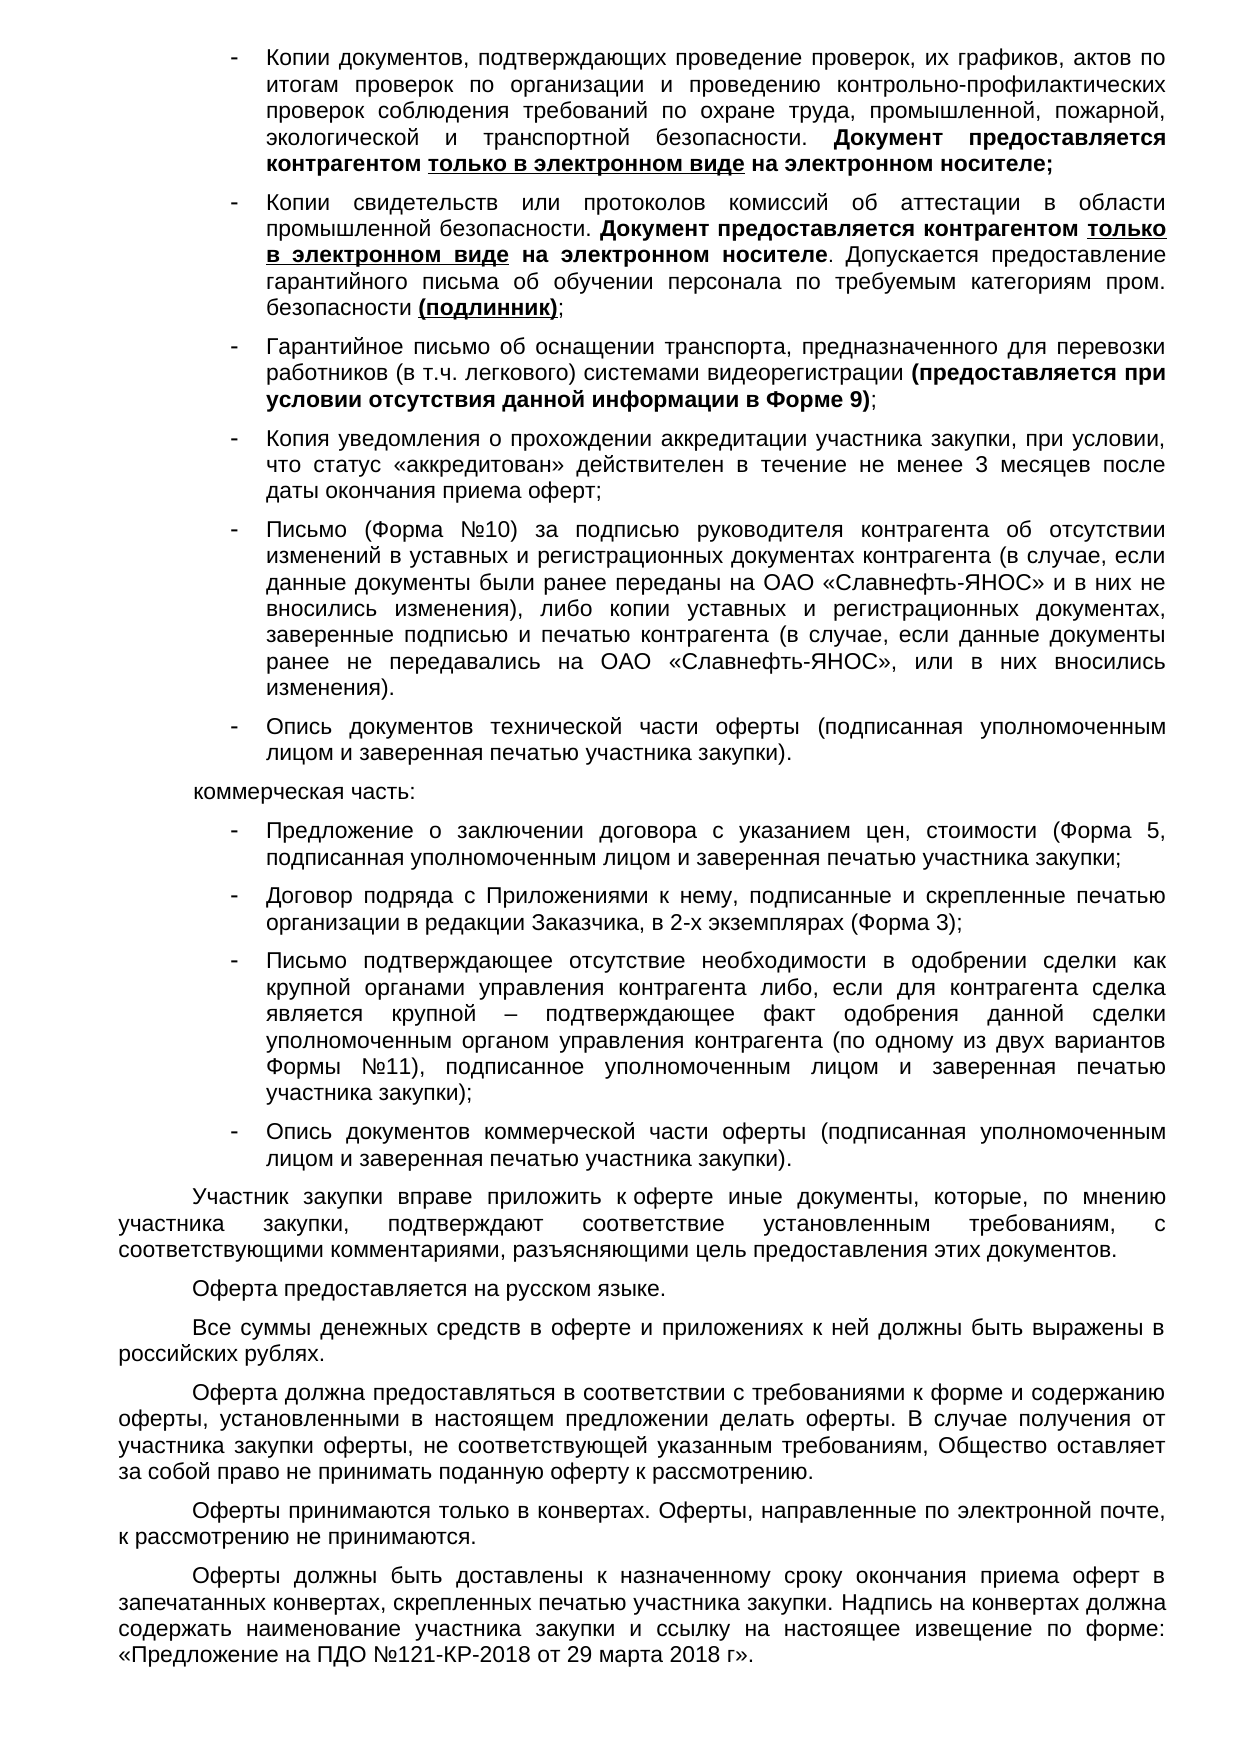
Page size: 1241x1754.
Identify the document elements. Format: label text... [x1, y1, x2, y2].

list Письмо подтверждающее отсутствие необходимости в одобрении сделки как крупной органами управления контрагента либо, если для контрагента сделка является крупной – подтверждающее факт одобрения данной сделки уполномоченным органом управления контрагента (по одному из двух вариантов Формы №11), подписанное уполномоченным лицом и заверенная печатью участника закупки); [230, 947, 1166, 1106]
list Копия уведомления о прохождении аккредитации участника закупки, при условии, что статус «аккредитован» действителен в течение не менее 3 месяцев после даты окончания приема оферт; [230, 424, 1166, 503]
list Копии документов, подтверждающих проведение проверок, их графиков, актов по итогам проверок по организации и проведению контрольно-профилактических проверок соблюдения требований по охране труда, промышленной, пожарной, экологической и транспортной безопасности. Документ предоставляется контрагентом только в электронном виде на электронном носителе; [230, 44, 1166, 176]
text Оферта предоставляется на русском языке. [118, 1275, 1166, 1301]
text Оферта должна предоставляться в соответствии с требованиями к форме и содержанию оферты, установленными в настоящем предложении делать оферты. В случае получения от участника закупки оферты, не соответствующей указанным требованиям, Общество оставляет за собой право не принимать поданную оферту к рассмотрению. [118, 1379, 1166, 1484]
list Предложение о заключении договора с указанием цен, стоимости (Форма 5, подписанная уполномоченным лицом и заверенная печатью участника закупки; [230, 817, 1166, 870]
list Гарантийное письмо об оснащении транспорта, предназначенного для перевозки работников (в т.ч. легкового) системами видеорегистрации (предоставляется при условии отсутствия данной информации в Форме 9); [230, 333, 1166, 412]
text Все суммы денежных средств в оферте и приложениях к ней должны быть выражены в российских рублях. [118, 1314, 1166, 1366]
text Оферты должны быть доставлены к назначенному сроку окончания приема оферт в запечатанных конвертах, скрепленных печатью участника закупки. Надпись на конвертах должна содержать наименование участника закупки и ссылку на настоящее извещение по форме: «Предложение на ПДО №121-КР-2018 от 29 марта 2018 г». [118, 1562, 1166, 1667]
list Копии свидетельств или протоколов комиссий об аттестации в области промышленной безопасности. Документ предоставляется контрагентом только в электронном виде на электронном носителе. Допускается предоставление гарантийного письма об обучении персонала по требуемым категориям пром. безопасности (подлинник); [230, 189, 1166, 320]
list Письмо (Форма №10) за подписью руководителя контрагента об отсутствии изменений в уставных и регистрационных документах контрагента (в случае, если данные документы были ранее переданы на ОАО «Славнефть-ЯНОС» и в них не вносились изменения), либо копии уставных и регистрационных документах, заверенные подписью и печатью контрагента (в случае, если данные документы ранее не передавались на ОАО «Славнефть-ЯНОС», или в них вносились изменения). [230, 516, 1166, 701]
text Участник закупки вправе приложить к оферте иные документы, которые, по мнению участника закупки, подтверждают соответствие установленным требованиям, с соответствующими комментариями, разъясняющими цель предоставления этих документов. [118, 1183, 1166, 1262]
list Опись документов коммерческой части оферты (подписанная уполномоченным лицом и заверенная печатью участника закупки). [230, 1118, 1166, 1171]
text Оферты принимаются только в конвертах. Оферты, направленные по электронной почте, к рассмотрению не принимаются. [118, 1497, 1166, 1549]
list Опись документов технической части оферты (подписанная уполномоченным лицом и заверенная печатью участника закупки). [230, 713, 1166, 766]
list Договор подряда с Приложениями к нему, подписанные и скрепленные печатью организации в редакции Заказчика, в 2-х экземплярах (Форма 3); [230, 882, 1166, 935]
text коммерческая часть: [118, 778, 1166, 804]
